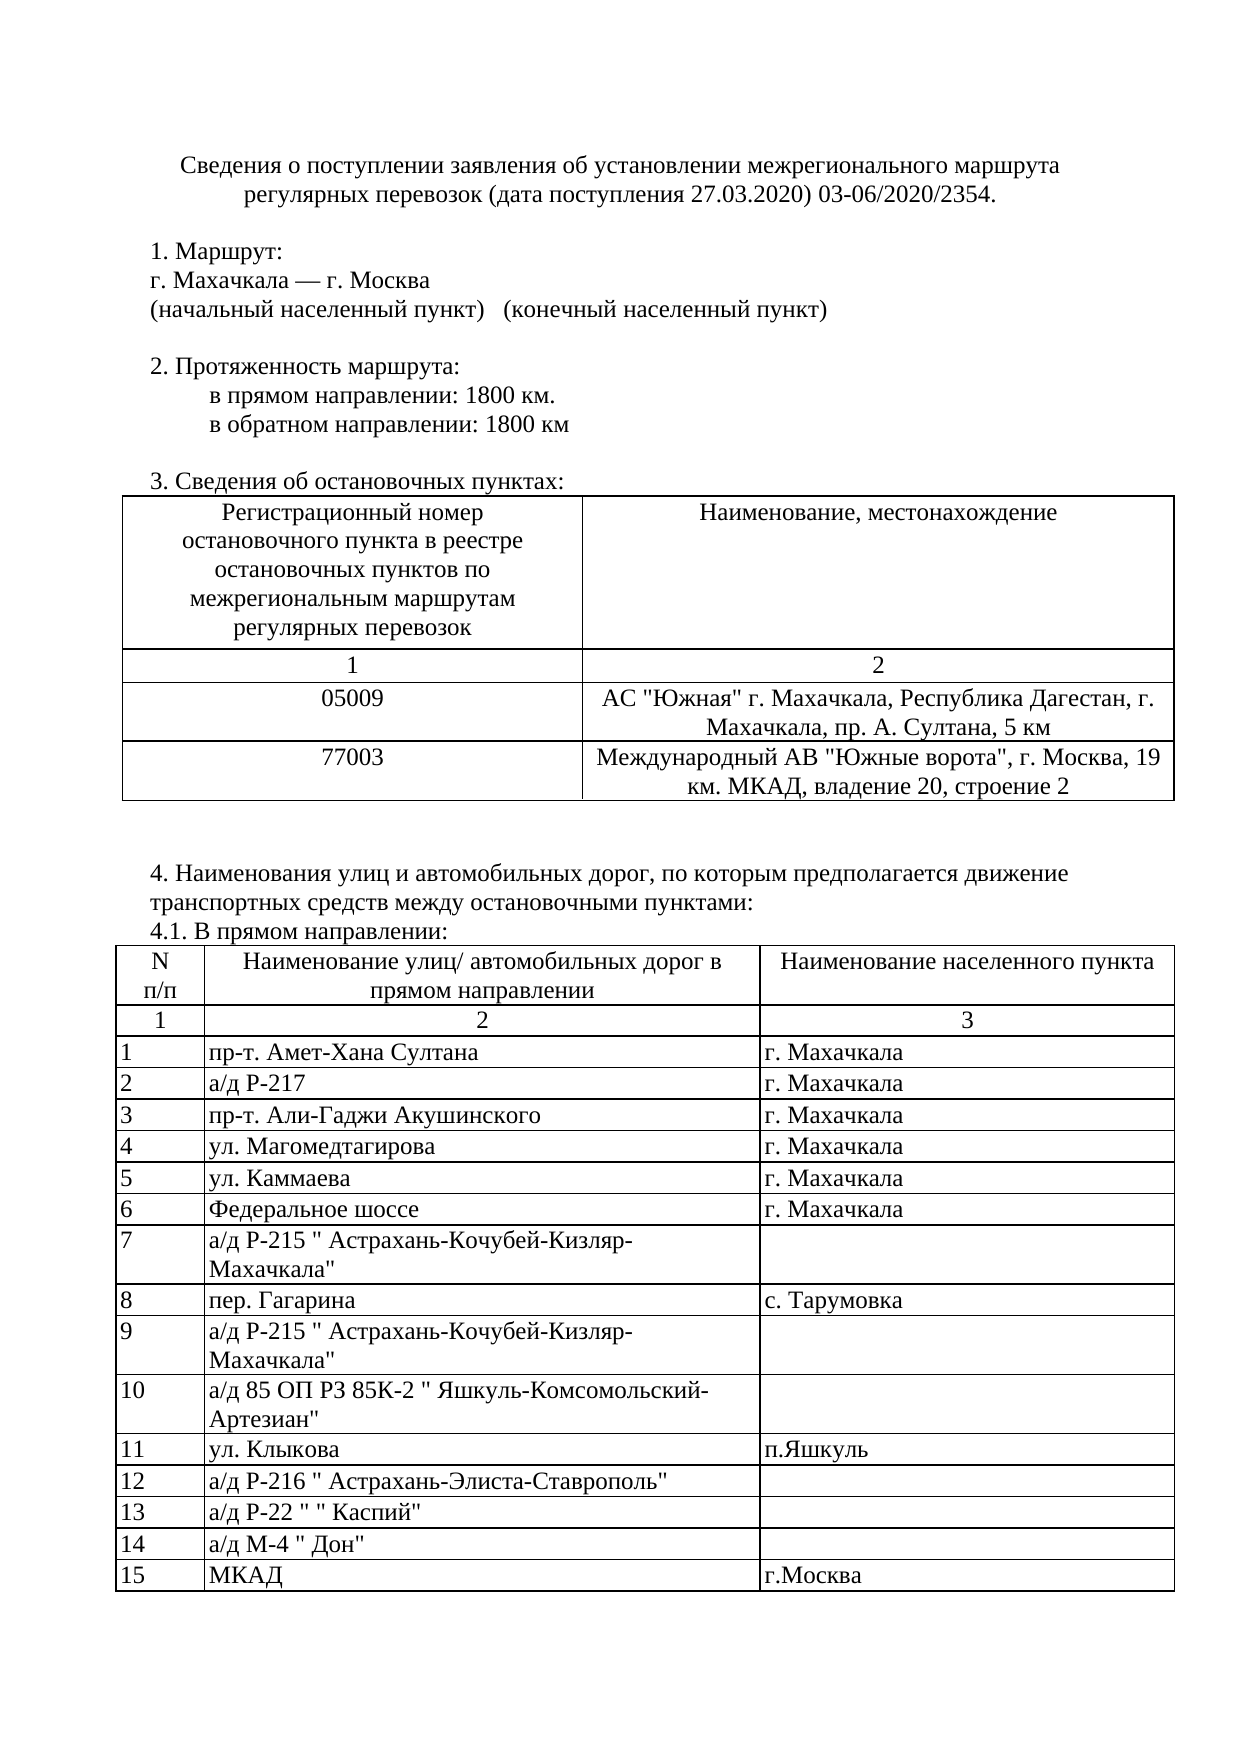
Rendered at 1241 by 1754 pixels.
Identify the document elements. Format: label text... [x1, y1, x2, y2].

table_cell [761, 1375, 1174, 1433]
table_cell 6 [117, 1194, 204, 1224]
table_cell 12 [117, 1466, 204, 1496]
table_cell Международный АВ "Южные ворота", г. Москва, 19 км. МКАД, владение 20, строение 2 [583, 742, 1173, 799]
table_cell 5 [117, 1163, 204, 1193]
table_cell г. Махачкала [761, 1131, 1174, 1161]
table_cell 11 [117, 1434, 204, 1464]
text 4. Наименования улиц и автомобильных дорог, по которым предполагается движение транспортных средств между остановочными пунктами: [150, 858, 1090, 916]
table_header Регистрационный номер остановочного пункта в реестре остановочных пунктов по межрегиональным маршрутам регулярных перевозок [123, 497, 582, 648]
table_cell 10 [117, 1375, 204, 1433]
table_cell 1 [117, 1006, 204, 1035]
table_cell 3 [761, 1006, 1174, 1035]
table_cell 1 [123, 650, 582, 681]
table_cell 05009 [123, 683, 582, 740]
table_cell 2 [205, 1006, 759, 1035]
table_cell [761, 1466, 1174, 1496]
table_cell 77003 [123, 742, 582, 799]
table_cell 15 [117, 1560, 204, 1590]
table_cell 14 [117, 1529, 204, 1558]
table_cell 13 [117, 1497, 204, 1527]
table_cell Федеральное шоссе [205, 1194, 759, 1224]
table_cell пр-т. Али-Гаджи Акушинского [205, 1100, 759, 1130]
table_cell 3 [117, 1100, 204, 1130]
text в прямом направлении: 1800 км. [150, 380, 1090, 409]
table_cell 1 [117, 1037, 204, 1067]
table_cell а/д Р-217 [205, 1068, 759, 1098]
table_cell [761, 1497, 1174, 1527]
table_cell [761, 1316, 1174, 1374]
table_cell 8 [117, 1285, 204, 1314]
text г. Махачкала — г. Москва [150, 265, 1090, 294]
table_cell с. Тарумовка [761, 1285, 1174, 1314]
table_cell 9 [117, 1316, 204, 1374]
table_cell а/д Р-215 " Астрахань-Кочубей-Кизляр-Махачкала" [205, 1316, 759, 1374]
table_cell 2 [117, 1068, 204, 1098]
table_cell а/д Р-215 " Астрахань-Кочубей-Кизляр-Махачкала" [205, 1226, 759, 1283]
table_header Наименование улиц/ автомобильных дорог в прямом направлении [205, 946, 759, 1004]
table_cell [761, 1226, 1174, 1283]
table_cell [761, 1529, 1174, 1558]
table_cell г. Махачкала [761, 1163, 1174, 1193]
table_header Наименование, местонахождение [583, 497, 1173, 648]
table_cell а/д Р-216 " Астрахань-Элиста-Ставрополь" [205, 1466, 759, 1496]
table_cell г. Махачкала [761, 1037, 1174, 1067]
text (начальный населенный пункт) (конечный населенный пункт) [150, 294, 1090, 322]
table_cell МКАД [205, 1560, 759, 1590]
table_cell ул. Клыкова [205, 1434, 759, 1464]
table_cell а/д 85 ОП РЗ 85К-2 " Яшкуль-Комсомольский-Артезиан" [205, 1375, 759, 1433]
text 1. Маршрут: [150, 236, 1090, 265]
table_cell г. Махачкала [761, 1068, 1174, 1098]
table_cell п.Яшкуль [761, 1434, 1174, 1464]
table_cell 4 [117, 1131, 204, 1161]
table_cell 7 [117, 1226, 204, 1283]
table_cell а/д М-4 " Дон" [205, 1529, 759, 1558]
text 2. Протяженность маршрута: [150, 351, 1090, 380]
table_header Наименование населенного пункта [761, 946, 1174, 1004]
text Сведения о поступлении заявления об установлении межрегионального маршрута регулярных перевозок (дата поступления 27.03.2020) 03-06/2020/2354. [150, 150, 1090, 207]
table_cell г.Москва [761, 1560, 1174, 1590]
text 4.1. В прямом направлении: [150, 916, 1090, 945]
table_cell пр-т. Амет-Хана Султана [205, 1037, 759, 1067]
table_cell АС "Южная" г. Махачкала, Республика Дагестан, г. Махачкала, пр. А. Султана, 5 км [583, 683, 1173, 740]
table_cell г. Махачкала [761, 1194, 1174, 1224]
text 3. Сведения об остановочных пунктах: [150, 466, 1090, 495]
table_cell г. Махачкала [761, 1100, 1174, 1130]
table_cell пер. Гагарина [205, 1285, 759, 1314]
table_cell ул. Магомедтагирова [205, 1131, 759, 1161]
table_header N п/п [117, 946, 204, 1004]
table_cell а/д Р-22 " " Каспий" [205, 1497, 759, 1527]
text в обратном направлении: 1800 км [150, 409, 1090, 437]
table_cell 2 [583, 650, 1173, 681]
table_cell ул. Каммаева [205, 1163, 759, 1193]
